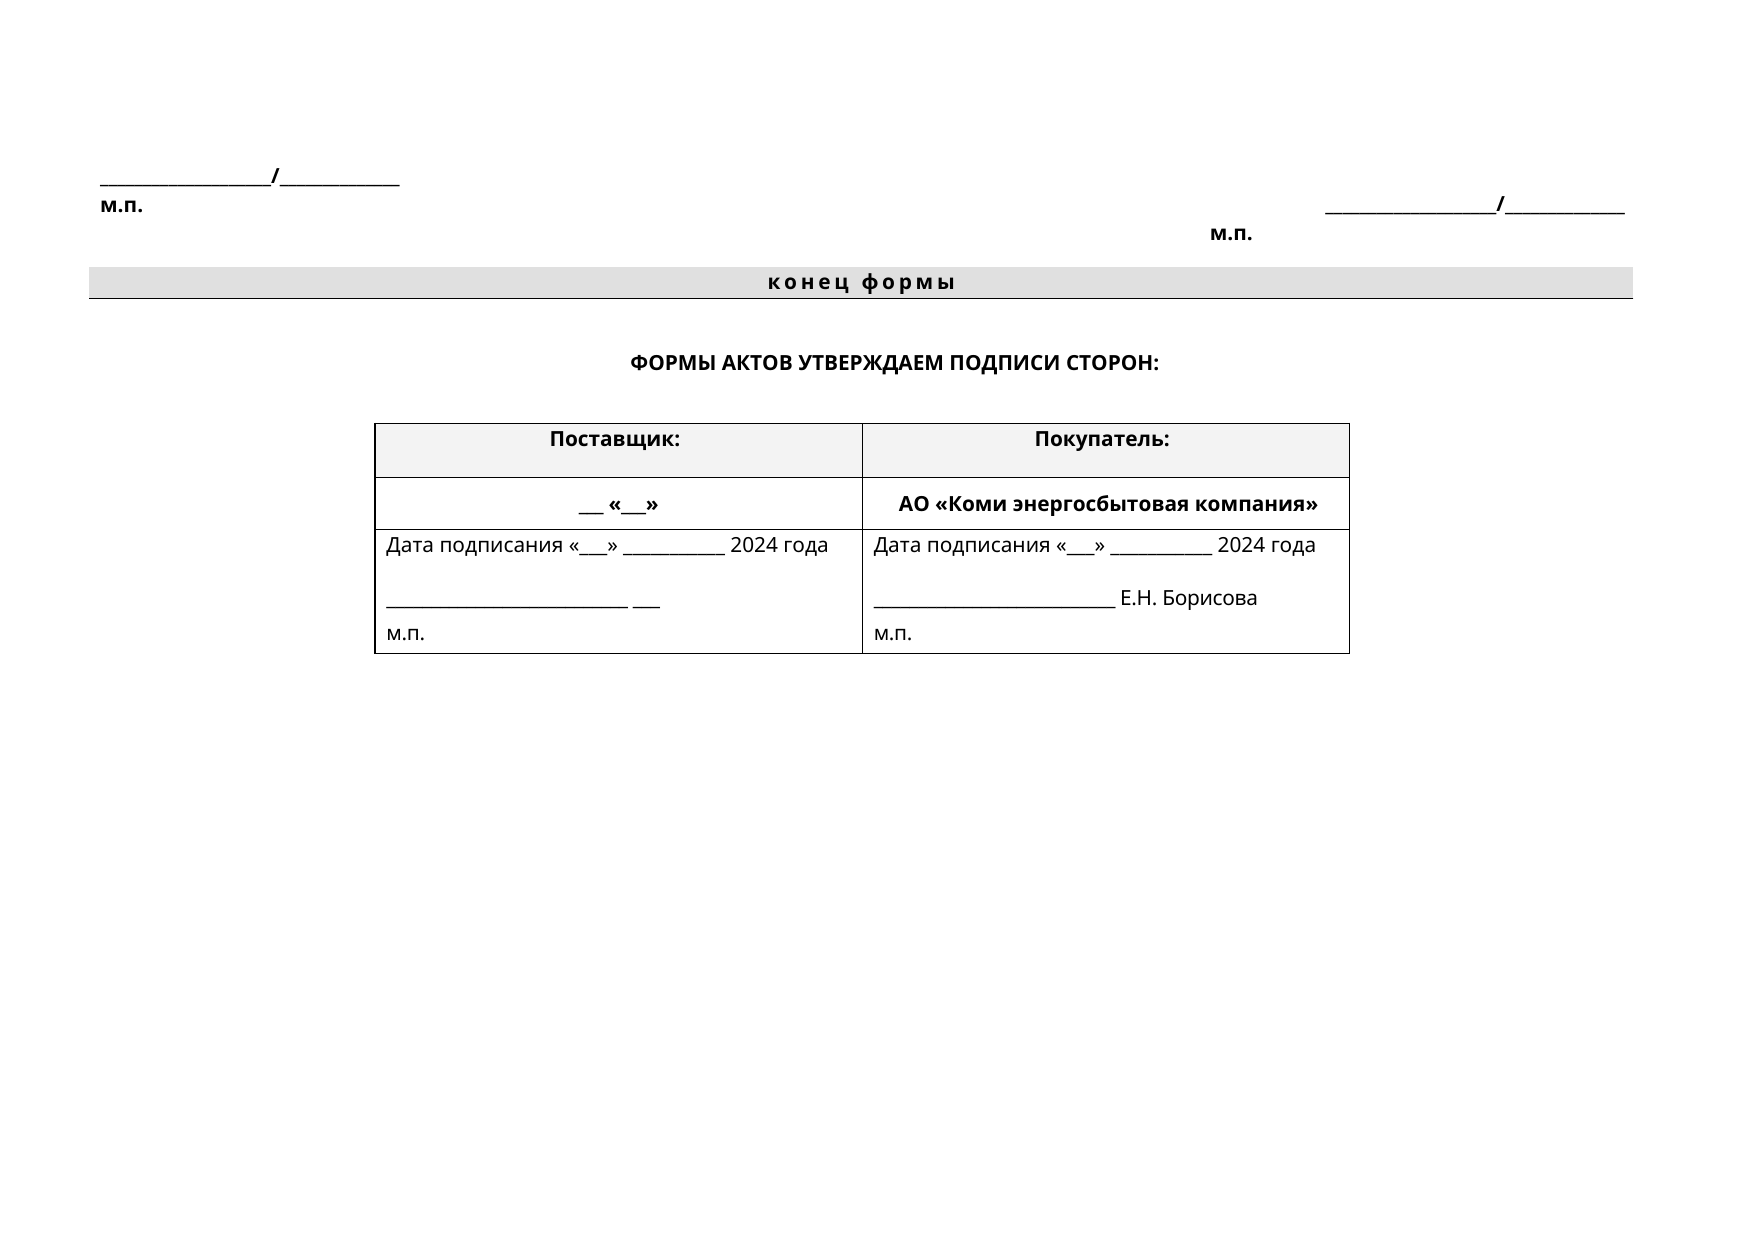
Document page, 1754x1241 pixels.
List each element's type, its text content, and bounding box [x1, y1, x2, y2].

table_header Поставщик: [376, 424, 862, 477]
text ФОРМЫ АКТОВ УТВЕРЖДАЕМ ПОДПИСИ СТОРОН: [89, 348, 1636, 376]
text конец формы [89, 267, 1633, 298]
table_header Покупатель: [863, 424, 1349, 477]
table_cell ___ «___» [376, 478, 862, 529]
table_cell Дата подписания «___» ___________ 2024 года ___________________________ ___ м.п. [376, 530, 862, 652]
table_cell Дата подписания «___» ___________ 2024 года ___________________________ Е.Н. Борисова м.п. [863, 530, 1349, 652]
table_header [89, 133, 826, 267]
table_cell АО «Коми энергосбытовая компания» [863, 478, 1349, 529]
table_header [826, 133, 1636, 267]
